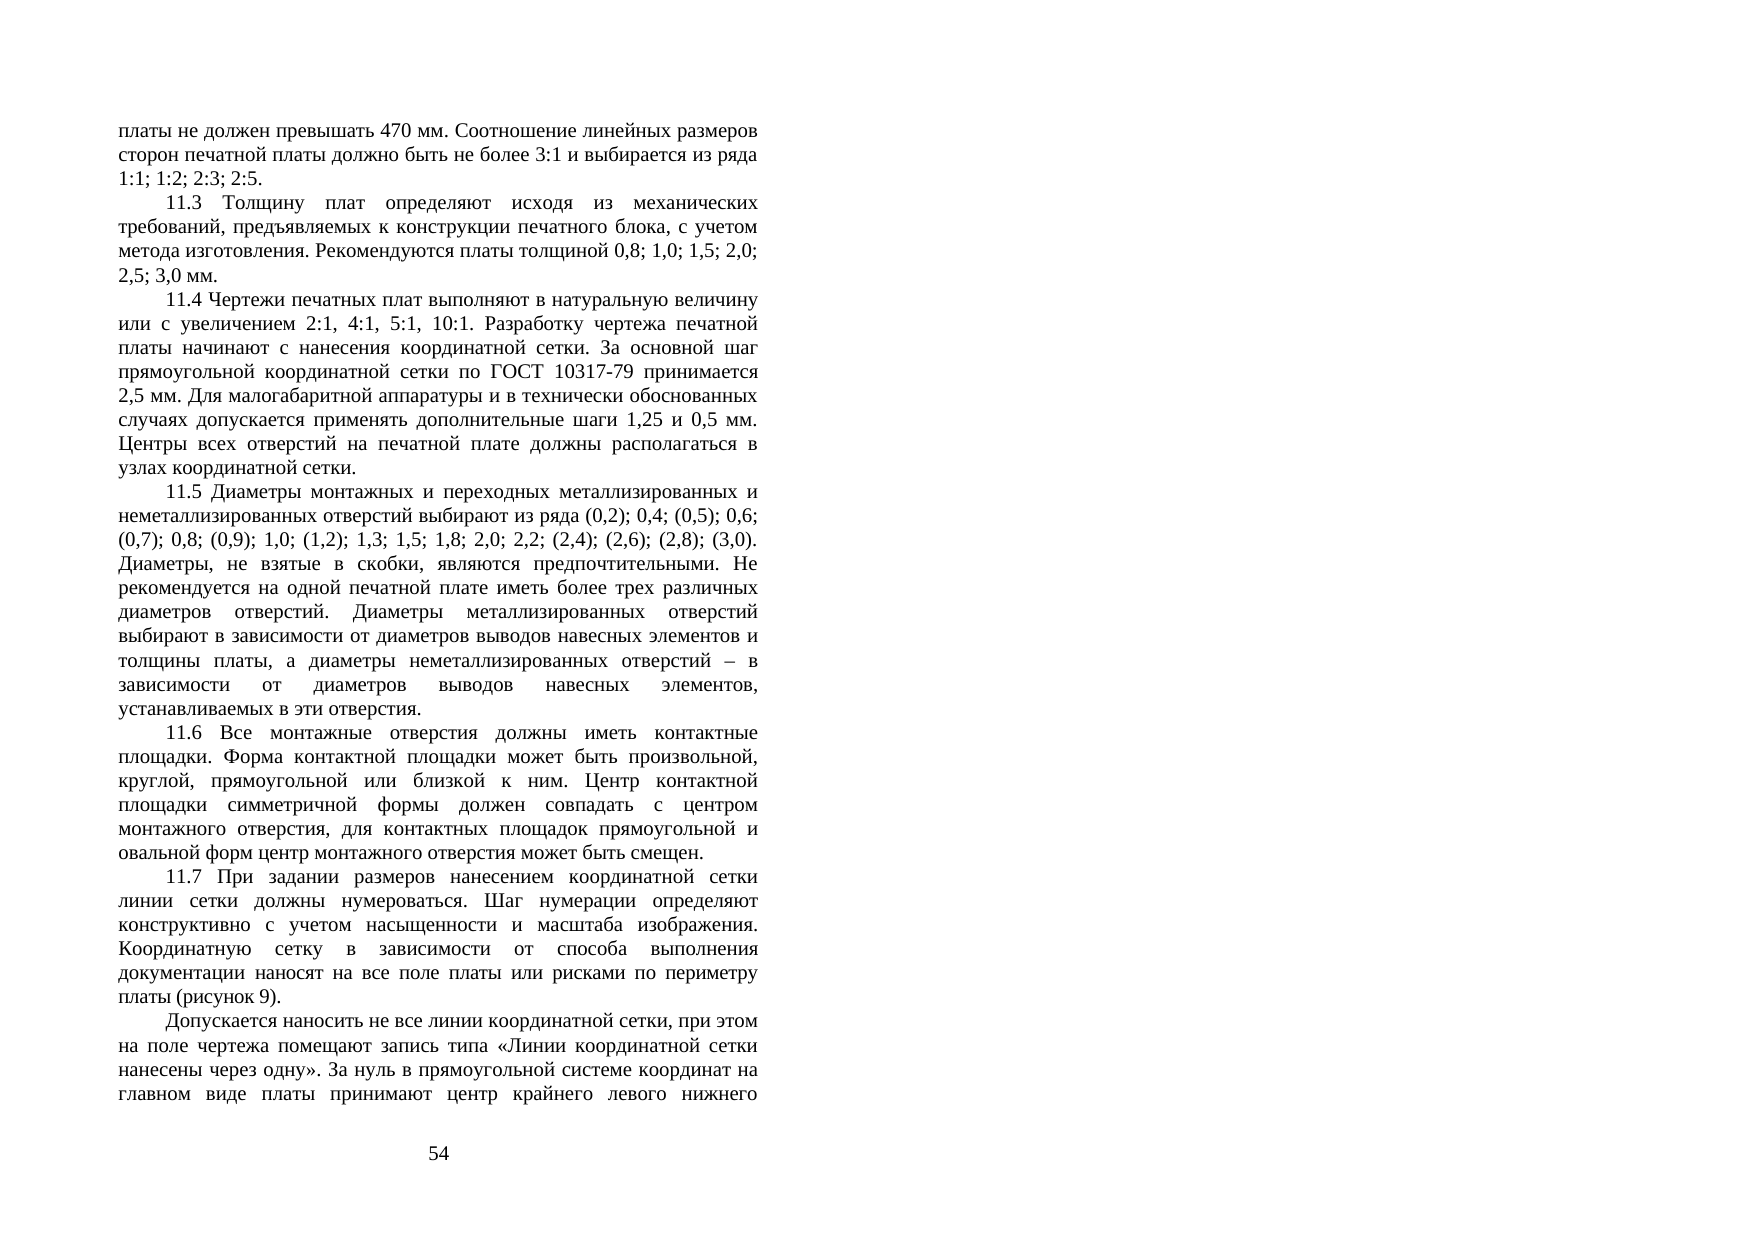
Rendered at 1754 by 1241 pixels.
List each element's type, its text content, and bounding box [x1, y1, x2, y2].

text 11.3 Толщину плат определяют исходя из механических требований, предъявляемых к конструкции печатного блока, с учетом метода изготовления. Рекомендуются платы толщиной 0,8; 1,0; 1,5; 2,0; 2,5; 3,0 мм. [118, 190, 759, 287]
text 11.7 При задании размеров нанесением координатной сетки линии сетки должны нумероваться. Шаг нумерации определяют конструктивно с учетом насыщенности и масштаба изображения. Координатную сетку в зависимости от способа выполнения документации наносят на все поле платы или рисками по периметру платы (рисунок 9). [118, 864, 759, 1008]
text 11.6 Все монтажные отверстия должны иметь контактные площадки. Форма контактной площадки может быть произвольной, круглой, прямоугольной или близкой к ним. Центр контактной площадки симметричной формы должен совпадать с центром монтажного отверстия, для контактных площадок прямоугольной и овальной форм центр монтажного отверстия может быть смещен. [118, 720, 759, 864]
text 11.5 Диаметры монтажных и переходных металлизированных и неметаллизированных отверстий выбирают из ряда (0,2); 0,4; (0,5); 0,6; (0,7); 0,8; (0,9); 1,0; (1,2); 1,3; 1,5; 1,8; 2,0; 2,2; (2,4); (2,6); (2,8); (3,0). Диаметры, не взятые в скобки, являются предпочтительными. Не рекомендуется на одной печатной плате иметь более трех различных диаметров отверстий. Диаметры металлизированных отверстий выбирают в зависимости от диаметров выводов навесных элементов и толщины платы, а диаметры неметаллизированных отверстий – в зависимости от диаметров выводов навесных элементов, устанавливаемых в эти отверстия. [118, 479, 759, 720]
text 11.4 Чертежи печатных плат выполняют в натуральную величину или с увеличением 2:1, 4:1, 5:1, 10:1. Разработку чертежа печатной платы начинают с нанесения координатной сетки. За основной шаг прямоугольной координатной сетки по ГОСТ 10317-79 принимается 2,5 мм. Для малогабаритной аппаратуры и в технически обоснованных случаях допускается применять дополнительные шаги 1,25 и 0,5 мм. Центры всех отверстий на печатной плате должны располагаться в узлах координатной сетки. [118, 287, 759, 479]
